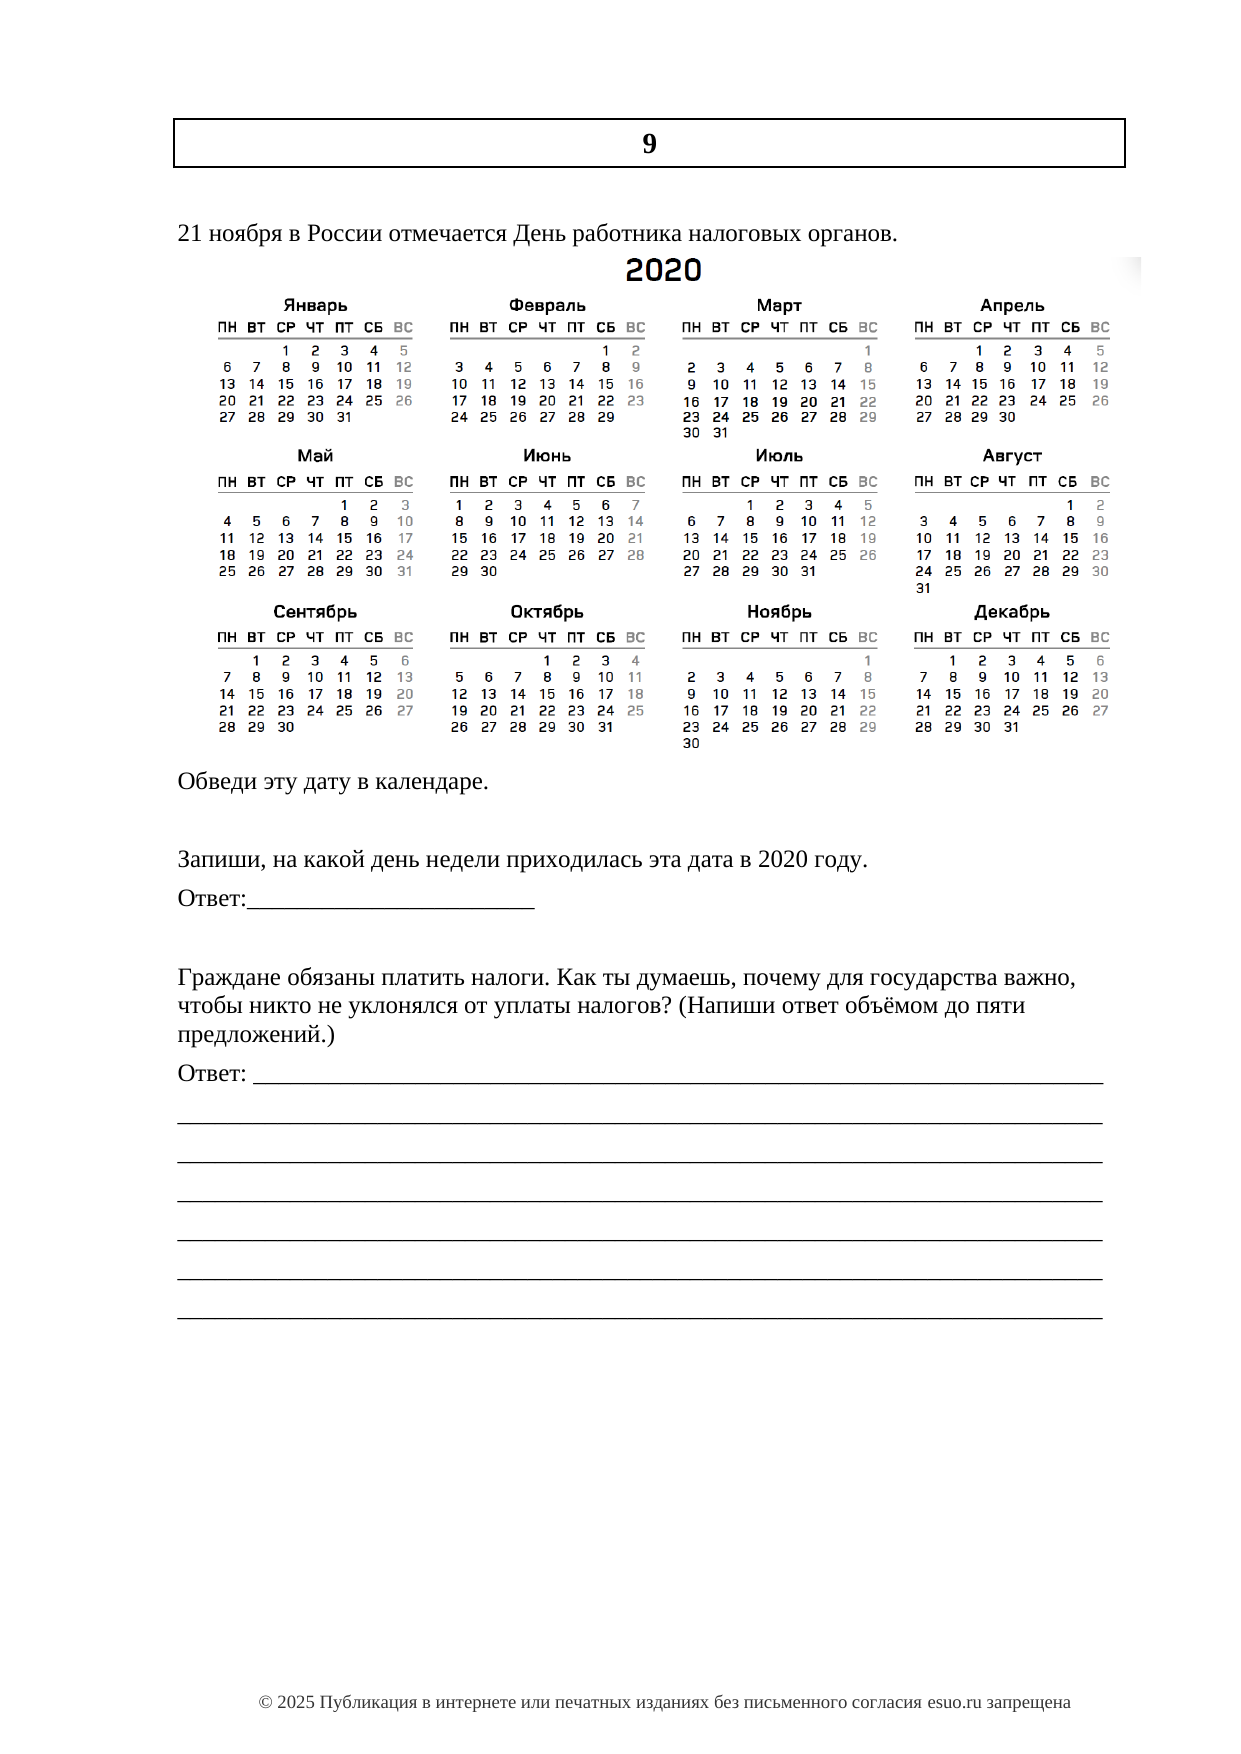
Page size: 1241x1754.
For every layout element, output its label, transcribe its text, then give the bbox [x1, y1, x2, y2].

text __________________________________________________________________________ [177, 1254, 1122, 1283]
text __________________________________________________________________________ [177, 1098, 1122, 1126]
text Запиши, на какой день недели приходилась эта дата в 2020 году. [177, 844, 1122, 873]
text __________________________________________________________________________ [177, 1137, 1122, 1166]
picture [196, 257, 1142, 756]
text Обведи эту дату в календаре. [177, 766, 1122, 795]
text Граждане обязаны платить налоги. Как ты думаешь, почему для государства важно, чтобы никто не уклонялся от уплаты налогов? (Напиши ответ объёмом до пяти предложений.) [177, 962, 1122, 1048]
text __________________________________________________________________________ [177, 1176, 1122, 1205]
subtitle 9 [175, 120, 1124, 166]
text __________________________________________________________________________ [177, 1215, 1122, 1244]
text Ответ: ____________________________________________________________________ [177, 1058, 1122, 1087]
text 21 ноября в России отмечается День работника налоговых органов. [177, 218, 1122, 247]
text __________________________________________________________________________ [177, 1293, 1122, 1322]
text Ответ:_______________________ [177, 883, 1122, 912]
